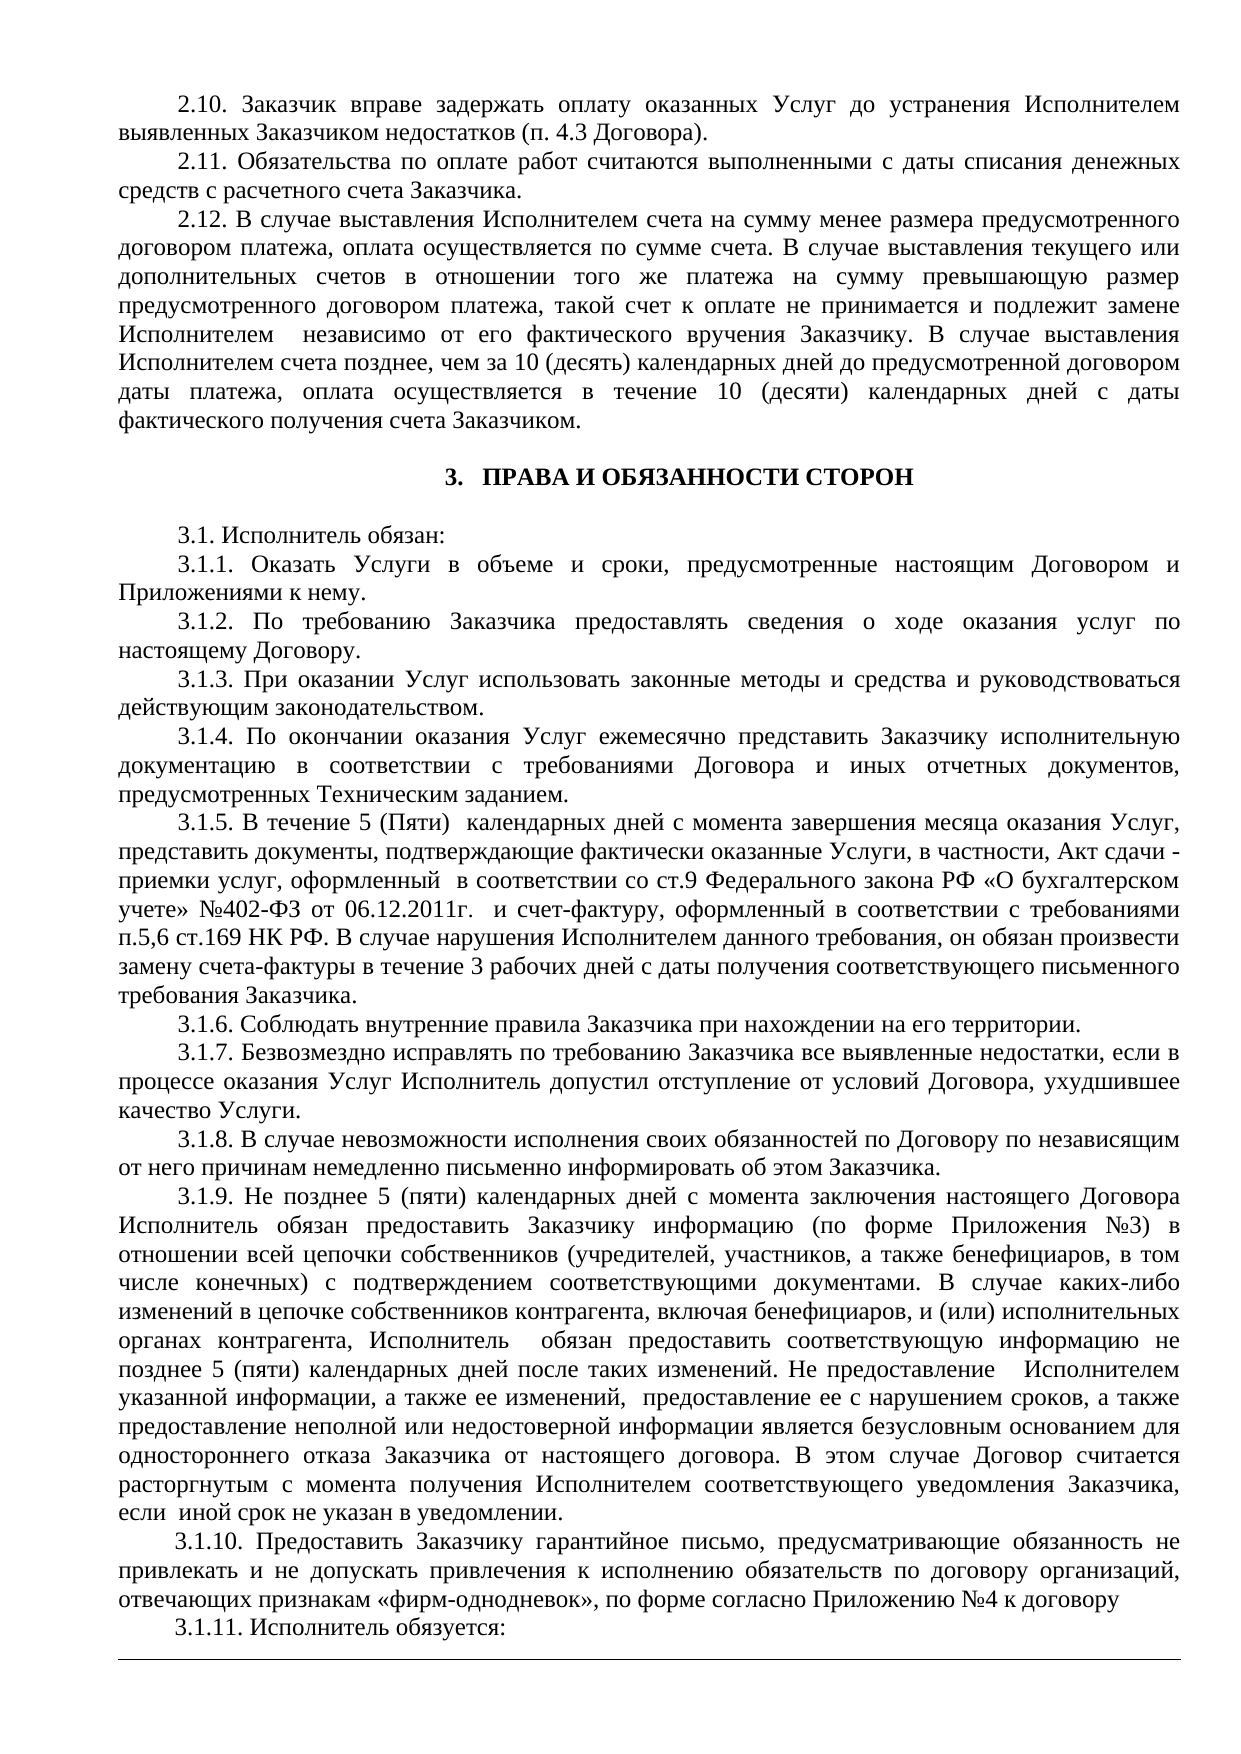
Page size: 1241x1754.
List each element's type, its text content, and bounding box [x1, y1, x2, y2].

list ПРАВА И ОБЯЗАННОСТИ СТОРОН [177, 462, 1181, 491]
text 3.1.5. В течение 5 (Пяти) календарных дней с момента завершения месяца оказания Услуг, представить документы, подтверждающие фактически оказанные Услуги, в частности, Акт сдачи - приемки услуг, оформленный в соответствии со ст.9 Федерального закона РФ «О бухгалтерском учете» №402-ФЗ от 06.12.2011г. и счет-фактуру, оформленный в соответствии с требованиями п.5,6 ст.169 НК РФ. В случае нарушения Исполнителем данного требования, он обязан произвести замену счета-фактуры в течение 3 рабочих дней с даты получения соответствующего письменного требования Заказчика. [118, 807, 1181, 1009]
text 3.1.7. Безвозмездно исправлять по требованию Заказчика все выявленные недостатки, если в процессе оказания Услуг Исполнитель допустил отступление от условий Договора, ухудшившее качество Услуги. [118, 1037, 1181, 1124]
text 2.11. Обязательства по оплате работ считаются выполненными с даты списания денежных средств с расчетного счета Заказчика. [118, 146, 1181, 204]
text 3.1.11. Исполнитель обязуется: [118, 1612, 1181, 1641]
text 2.12. В случае выставления Исполнителем счета на сумму менее размера предусмотренного договором платежа, оплата осуществляется по сумме счета. В случае выставления текущего или дополнительных счетов в отношении того же платежа на сумму превышающую размер предусмотренного договором платежа, такой счет к оплате не принимается и подлежит замене Исполнителем независимо от его фактического вручения Заказчику. В случае выставления Исполнителем счета позднее, чем за 10 (десять) календарных дней до предусмотренной договором даты платежа, оплата осуществляется в течение 10 (десяти) календарных дней с даты фактического получения счета Заказчиком. [118, 204, 1181, 434]
text 3.1.4. По окончании оказания Услуг ежемесячно представить Заказчику исполнительную документацию в соответствии с требованиями Договора и иных отчетных документов, предусмотренных Техническим заданием. [118, 721, 1181, 807]
text 3.1.8. В случае невозможности исполнения своих обязанностей по Договору по независящим от него причинам немедленно письменно информировать об этом Заказчика. [118, 1124, 1181, 1181]
text 3.1.10. Предоставить Заказчику гарантийное письмо, предусматривающие обязанность не привлекать и не допускать привлечения к исполнению обязательств по договору организаций, отвечающих признакам «фирм-однодневок», по форме согласно Приложению №4 к договору [118, 1526, 1181, 1612]
text 3.1.9. Не позднее 5 (пяти) календарных дней с момента заключения настоящего Договора Исполнитель обязан предоставить Заказчику информацию (по форме Приложения №3) в отношении всей цепочки собственников (учредителей, участников, а также бенефициаров, в том числе конечных) с подтверждением соответствующими документами. В случае каких-либо изменений в цепочке собственников контрагента, включая бенефициаров, и (или) исполнительных органах контрагента, Исполнитель обязан предоставить соответствующую информацию не позднее 5 (пяти) календарных дней после таких изменений. Не предоставление Исполнителем указанной информации, а также ее изменений, предоставление ее с нарушением сроков, а также предоставление неполной или недостоверной информации является безусловным основанием для одностороннего отказа Заказчика от настоящего договора. В этом случае Договор считается расторгнутым с момента получения Исполнителем соответствующего уведомления Заказчика, если иной срок не указан в уведомлении. [118, 1181, 1181, 1526]
text 3.1.6. Соблюдать внутренние правила Заказчика при нахождении на его территории. [118, 1009, 1181, 1037]
text 3.1.3. При оказании Услуг использовать законные методы и средства и руководствоваться действующим законодательством. [118, 664, 1181, 721]
text 3.1.2. По требованию Заказчика предоставлять сведения о ходе оказания услуг по настоящему Договору. [118, 606, 1181, 664]
text 3.1.1. Оказать Услуги в объеме и сроки, предусмотренные настоящим Договором и Приложениями к нему. [118, 549, 1181, 606]
text 2.10. Заказчик вправе задержать оплату оказанных Услуг до устранения Исполнителем выявленных Заказчиком недостатков (п. 4.3 Договора). [118, 89, 1181, 146]
text 3.1. Исполнитель обязан: [118, 520, 1181, 549]
